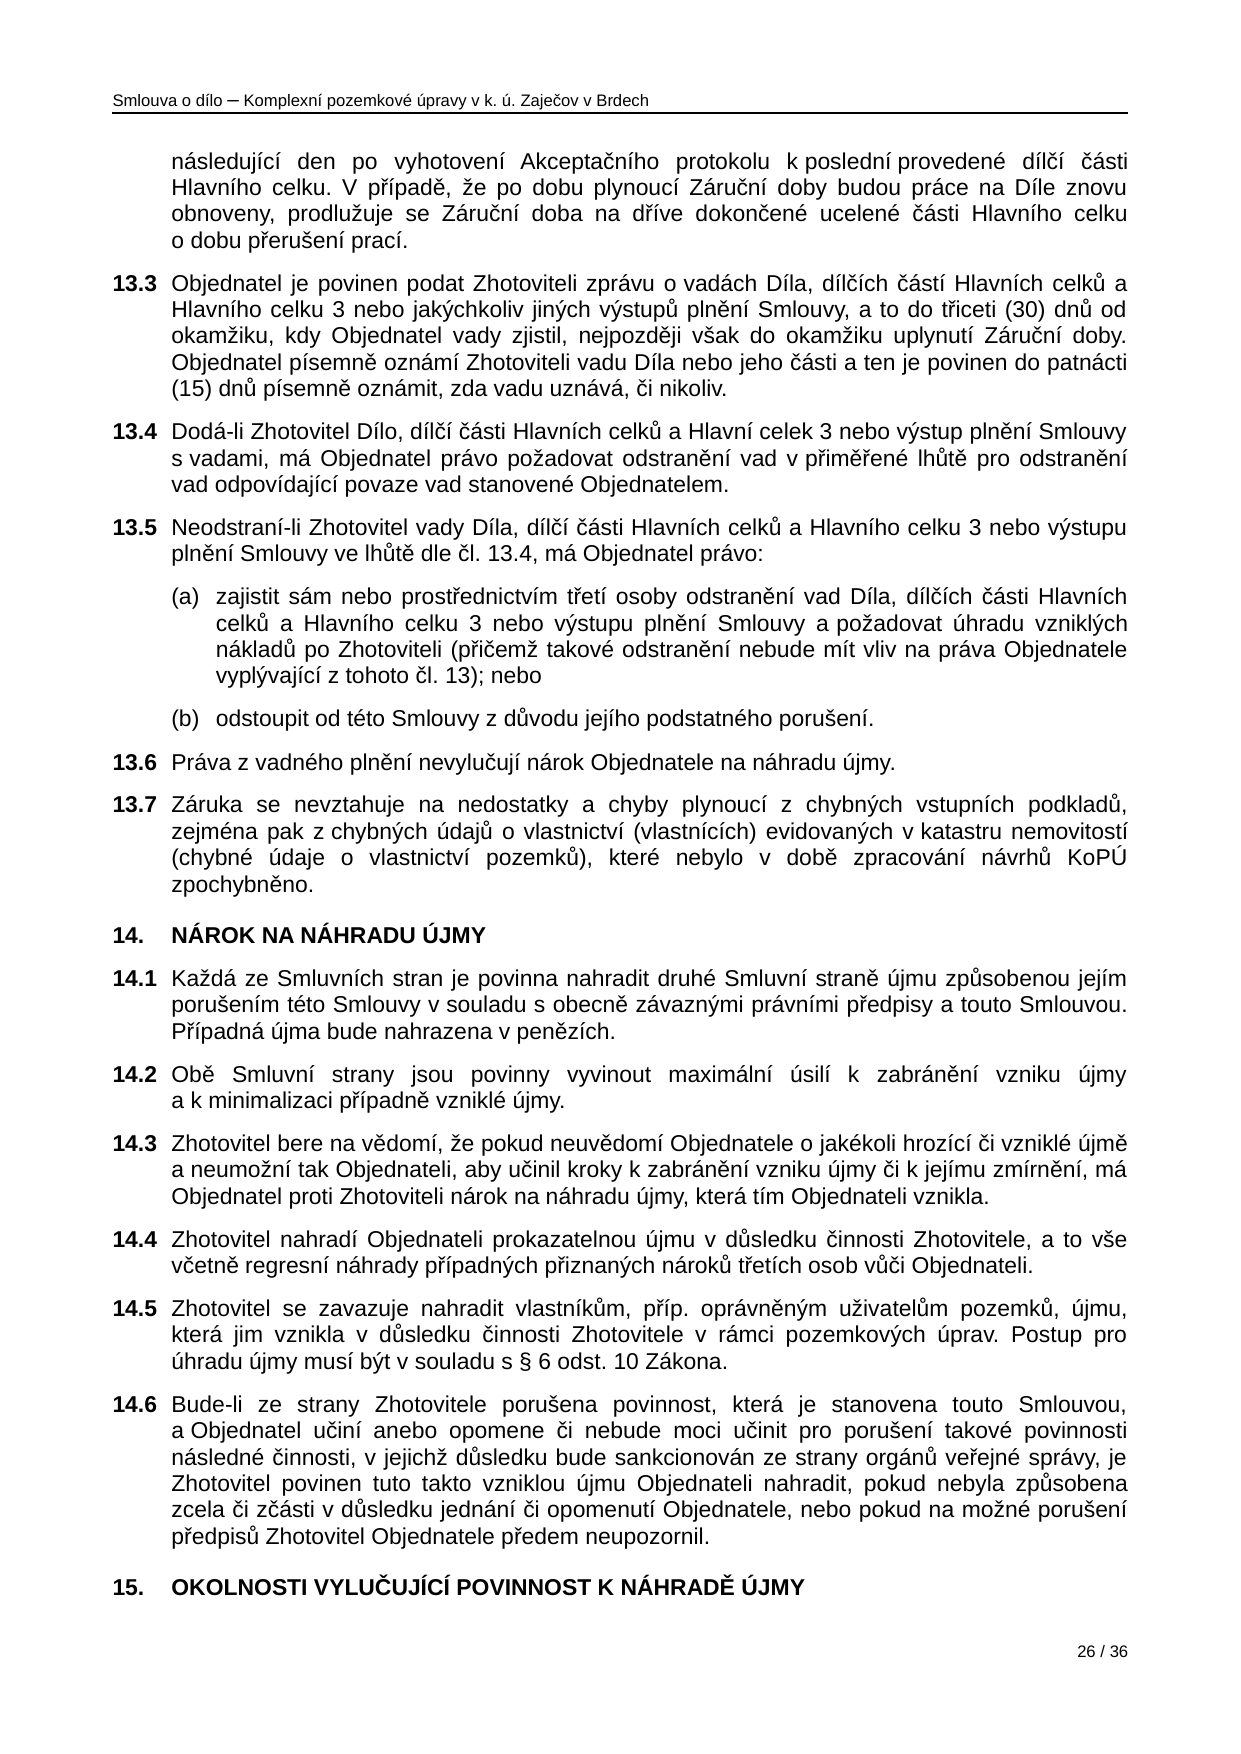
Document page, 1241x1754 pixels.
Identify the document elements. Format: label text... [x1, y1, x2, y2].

text Dodá-li Zhotovitel Dílo, dílčí části Hlavních celků a Hlavní celek 3 nebo výstup plnění Smlouvy s vadami, má Objednatel právo požadovat odstranění vad v přiměřené lhůtě pro odstranění vad odpovídající povaze vad stanovené Objednatelem. [112, 418, 1128, 497]
text Obě Smluvní strany jsou povinny vyvinout maximální úsilí k zabránění vzniku újmy a k minimalizaci případně vzniklé újmy. [112, 1061, 1128, 1113]
text Zhotovitel bere na vědomí, že pokud neuvědomí Objednatele o jakékoli hrozící či vzniklé újmě a neumožní tak Objednateli, aby učinil kroky k zabránění vzniku újmy či k jejímu zmírnění, má Objednatel proti Zhotoviteli nárok na náhradu újmy, která tím Objednateli vznikla. [112, 1130, 1128, 1209]
text Záruka se nevztahuje na nedostatky a chyby plynoucí z chybných vstupních podkladů, zejména pak z chybných údajů o vlastnictví (vlastnících) evidovaných v katastru nemovitostí (chybné údaje o vlastnictví pozemků), které nebylo v době zpracování návrhů KoPÚ zpochybněno. [112, 791, 1128, 897]
text Zhotovitel se zavazuje nahradit vlastníkům, příp. oprávněným uživatelům pozemků, újmu, která jim vznikla v důsledku činnosti Zhotovitele v rámci pozemkových úprav. Postup pro úhradu újmy musí být v souladu s § 6 odst. 10 Zákona. [112, 1295, 1128, 1374]
list zajistit sám nebo prostřednictvím třetí osoby odstranění vad Díla, dílčích části Hlavních celků a Hlavního celku 3 nebo výstupu plnění Smlouvy a požadovat úhradu vzniklých nákladů po Zhotoviteli (přičemž takové odstranění nebude mít vliv na práva Objednatele vyplývající z tohoto čl. 13); nebo [171, 583, 1128, 689]
text odstoupit od této Smlouvy z důvodu jejího podstatného porušení. [171, 705, 1128, 732]
text Neodstraní-li Zhotovitel vady Díla, dílčí části Hlavních celků a Hlavního celku 3 nebo výstupu plnění Smlouvy ve lhůtě dle čl. 13.4, má Objednatel právo: [112, 514, 1128, 567]
text Okolnosti vylučující povinnost k náhradě újmy [112, 1574, 1128, 1600]
text Práva z vadného plnění nevylučují nárok Objednatele na náhradu újmy. [112, 748, 1128, 775]
text Bude-li ze strany Zhotovitele porušena povinnost, která je stanovena touto Smlouvou, a Objednatel učiní anebo opomene či nebude moci učinit pro porušení takové povinnosti následné činnosti, v jejichž důsledku bude sankcionován ze strany orgánů veřejné správy, je Zhotovitel povinen tuto takto vzniklou újmu Objednateli nahradit, pokud nebyla způsobena zcela či zčásti v důsledku jednání či opomenutí Objednatele, nebo pokud na možné porušení předpisů Zhotovitel Objednatele předem neupozornil. [112, 1391, 1128, 1549]
text Objednatel je povinen podat Zhotoviteli zprávu o vadách Díla, dílčích částí Hlavních celků a Hlavního celku 3 nebo jakýchkoliv jiných výstupů plnění Smlouvy, a to do třiceti (30) dnů od okamžiku, kdy Objednatel vady zjistil, nejpozději však do okamžiku uplynutí Záruční doby. Objednatel písemně oznámí Zhotoviteli vadu Díla nebo jeho části a ten je povinen do patnácti (15) dnů písemně oznámit, zda vadu uznává, či nikoliv. [112, 270, 1128, 402]
text Zhotovitel nahradí Objednateli prokazatelnou újmu v důsledku činnosti Zhotovitele, a to vše včetně regresní náhrady případných přiznaných nároků třetích osob vůči Objednateli. [112, 1226, 1128, 1278]
text Každá ze Smluvních stran je povinna nahradit druhé Smluvní straně újmu způsobenou jejím porušením této Smlouvy v souladu s obecně závaznými právními předpisy a touto Smlouvou. Případná újma bude nahrazena v penězích. [112, 965, 1128, 1044]
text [112, 148, 1128, 253]
text Nárok na náhradu újmy [112, 922, 1128, 948]
